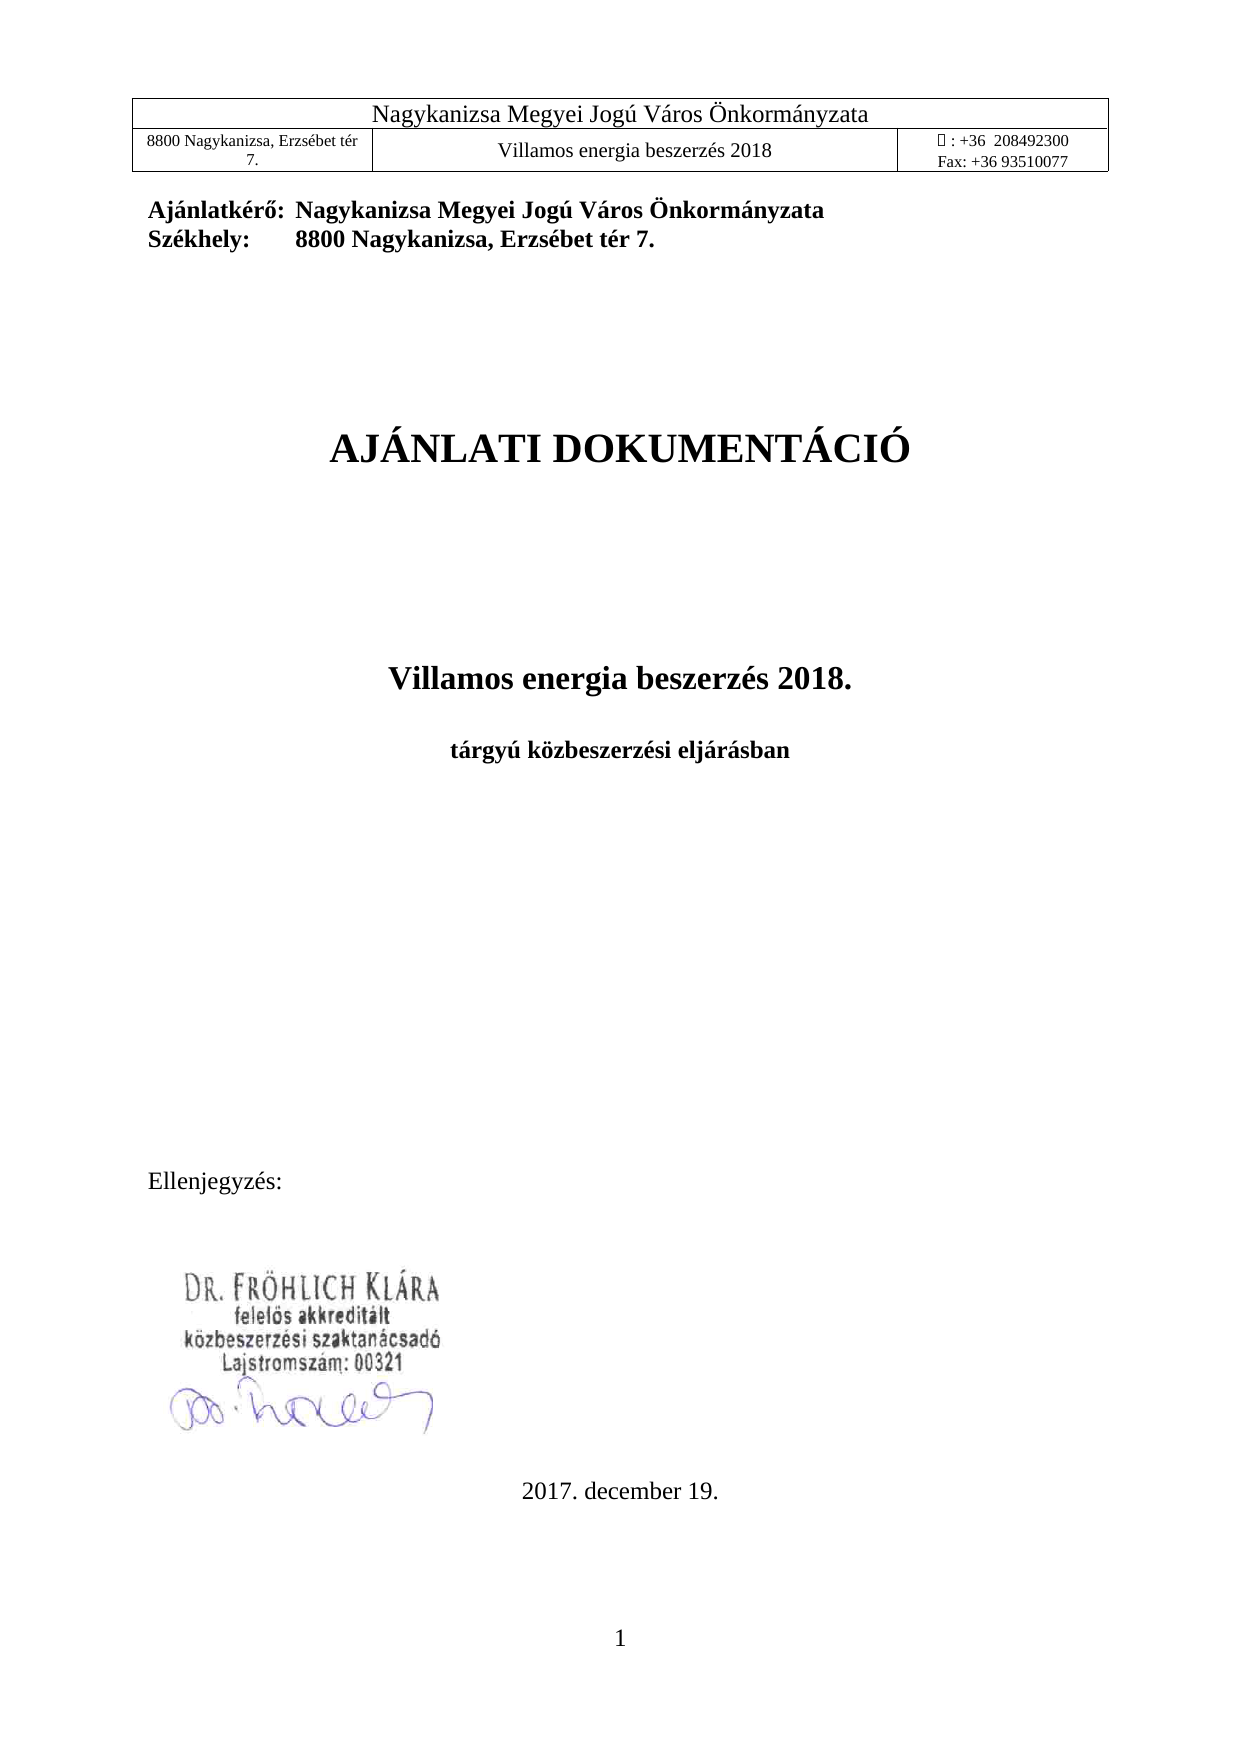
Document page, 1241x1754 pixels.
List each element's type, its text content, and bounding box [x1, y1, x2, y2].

text Ajánlatkérő: Nagykanizsa Megyei Jogú Város Önkormányzata [148, 195, 1093, 224]
text 2017. december 19. [148, 1476, 1093, 1504]
text tárgyú közbeszerzési eljárásban [148, 735, 1093, 764]
subtitle AJÁNLATI DOKUMENTÁCIÓ [148, 424, 1093, 472]
text Villamos energia beszerzés 2018. [148, 658, 1093, 697]
text Ellenjegyzés: [148, 1166, 1093, 1195]
text Székhely: 8800 Nagykanizsa, Erzsébet tér 7. [148, 224, 1093, 253]
